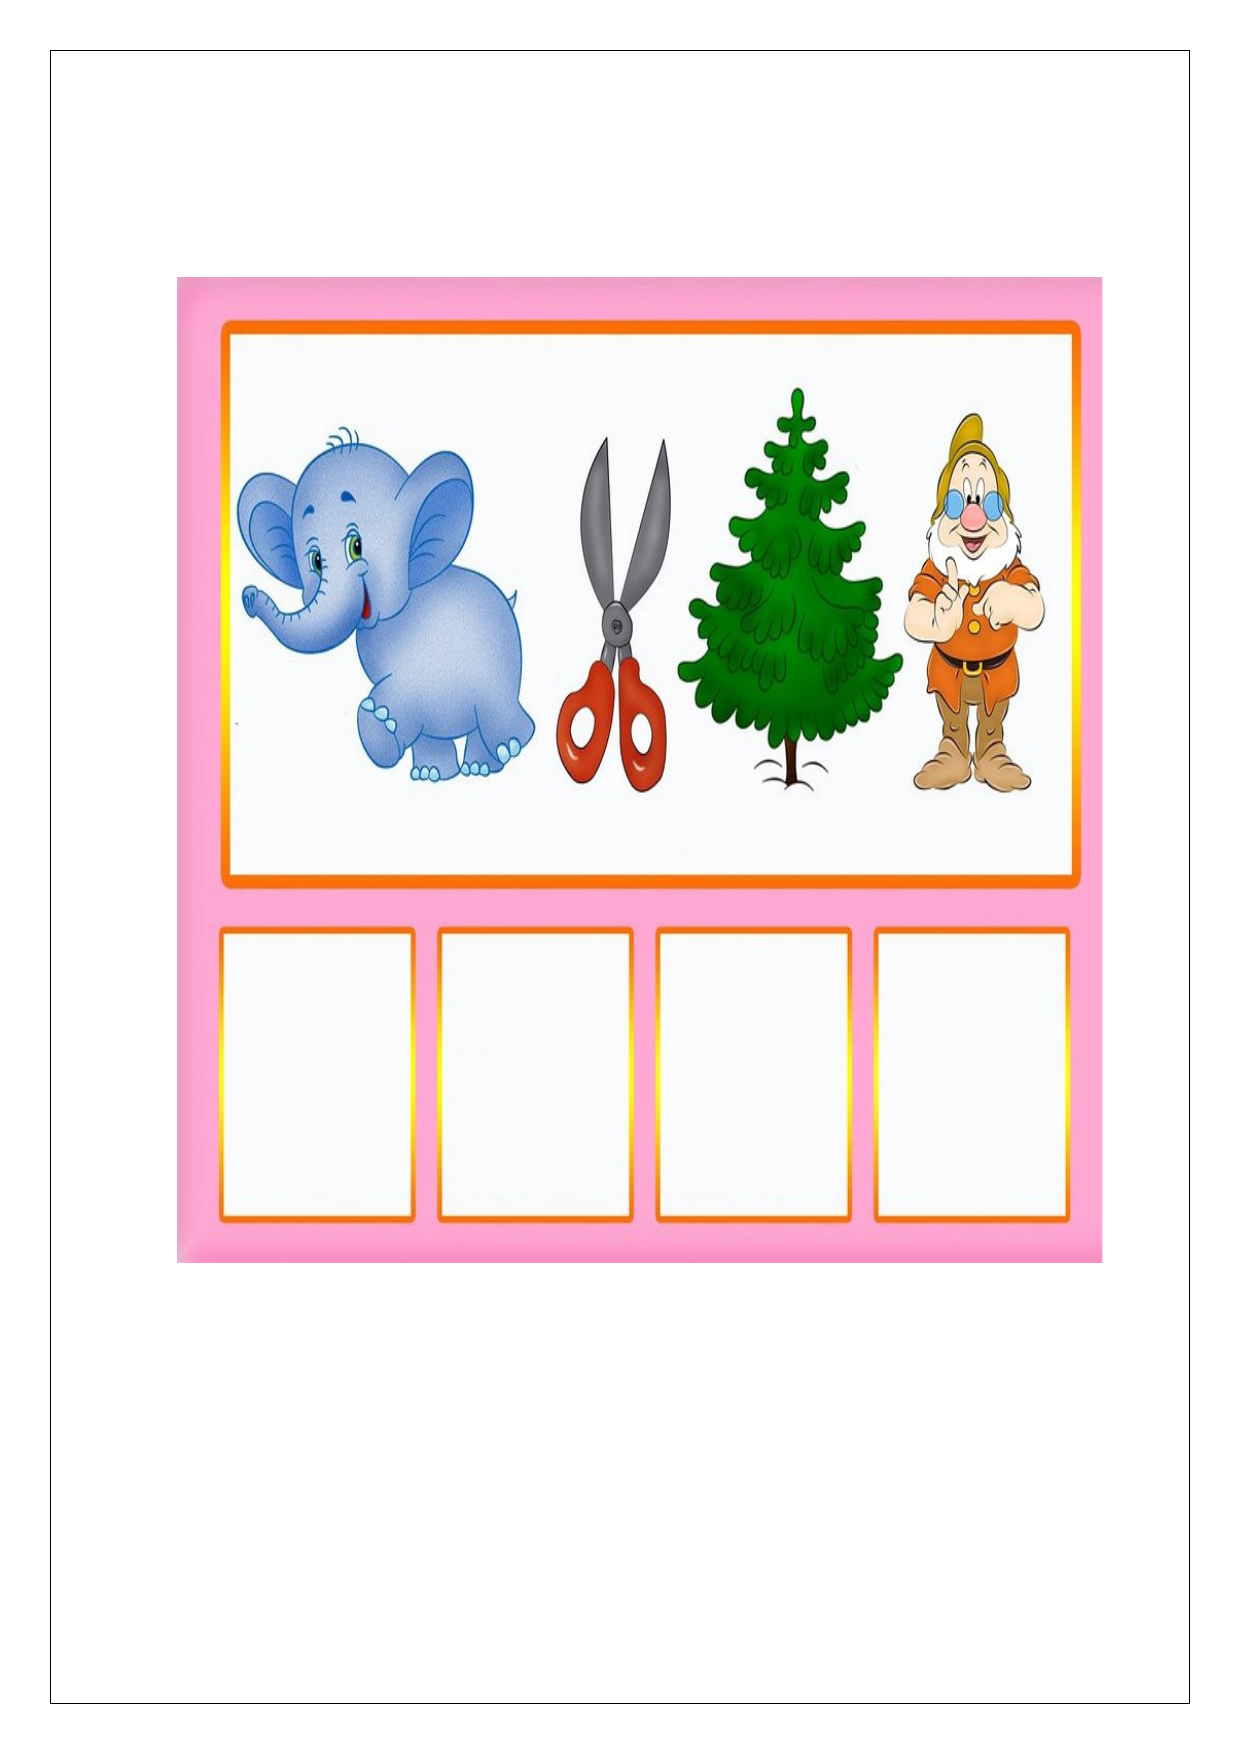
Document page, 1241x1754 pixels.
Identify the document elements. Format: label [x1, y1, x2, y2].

picture [177, 277, 1103, 1263]
